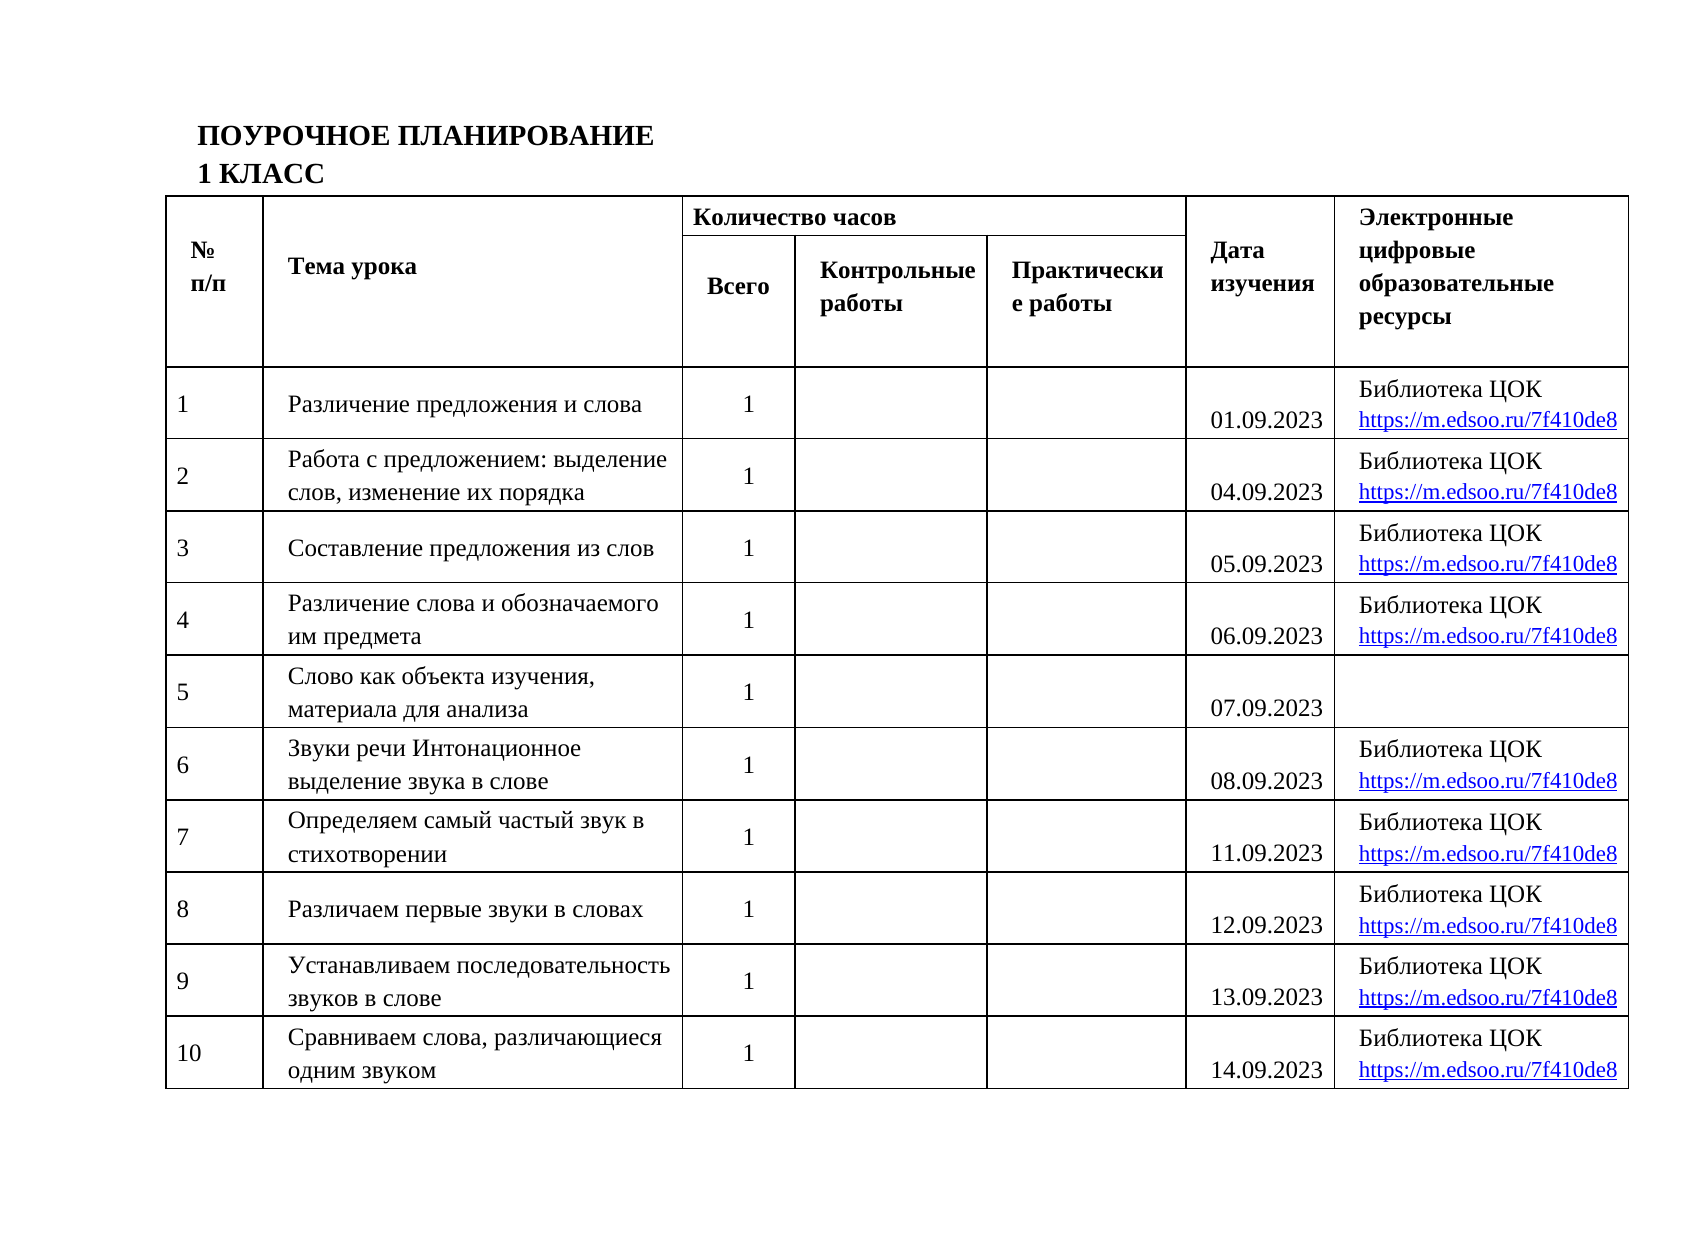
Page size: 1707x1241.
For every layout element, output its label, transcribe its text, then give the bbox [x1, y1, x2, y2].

table_cell [796, 368, 986, 438]
table_cell Библиотека ЦОК https://m.edsoo.ru/7f410de8 [1335, 439, 1628, 510]
table_cell 5 [167, 656, 262, 726]
table_header Количество часов [683, 197, 1185, 234]
table_cell Сравниваем слова, различающиеся одним звуком [264, 1017, 682, 1088]
table_cell [796, 656, 986, 726]
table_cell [1335, 945, 1628, 1015]
table_cell [988, 512, 1185, 582]
table_header № п/п [167, 197, 262, 366]
table_cell Звуки речи Интонационное выделение звука в слове [264, 728, 682, 799]
table_cell 1 [683, 945, 794, 1015]
table_cell 06.09.2023 [1187, 583, 1334, 654]
table_cell 1 [167, 368, 262, 438]
table_cell 8 [167, 873, 262, 943]
table_cell 10 [167, 1017, 262, 1088]
table_cell Библиотека ЦОК https://m.edsoo.ru/7f410de8 [1335, 728, 1628, 799]
table_cell Слово как объекта изучения, материала для анализа [264, 656, 682, 726]
table_cell 1 [683, 512, 794, 582]
table_cell 1 [683, 873, 794, 943]
table_cell 07.09.2023 [1187, 656, 1334, 726]
table_cell [796, 583, 986, 654]
table_cell 6 [167, 728, 262, 799]
table_cell [796, 512, 986, 582]
table_cell Библиотека ЦОК https://m.edsoo.ru/7f410de8 [1335, 583, 1628, 654]
text ПОУРОЧНОЕ ПЛАНИРОВАНИЕ [190, 118, 1618, 152]
table_cell [988, 945, 1185, 1015]
table_cell 04.09.2023 [1187, 439, 1334, 510]
table_cell 1 [683, 368, 794, 438]
table_cell 1 [683, 656, 794, 726]
table_cell Библиотека ЦОК https://m.edsoo.ru/7f410de8 [1335, 873, 1628, 943]
table_cell Устанавливаем последовательность звуков в слове [264, 945, 682, 1015]
table_cell 1 [683, 583, 794, 654]
table_cell Составление предложения из слов [264, 512, 682, 582]
table_cell 05.09.2023 [1187, 512, 1334, 582]
table_cell [988, 873, 1185, 943]
table_cell [988, 1017, 1185, 1088]
table_cell [796, 873, 986, 943]
table_cell [988, 801, 1185, 871]
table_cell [1335, 1017, 1628, 1088]
table_cell Библиотека ЦОК https://m.edsoo.ru/7f410de8 [1335, 368, 1628, 438]
table_cell Библиотека ЦОК https://m.edsoo.ru/7f410de8 [1335, 801, 1628, 871]
table_cell 1 [683, 1017, 794, 1088]
table_cell Различаем первые звуки в словах [264, 873, 682, 943]
table_cell Контрольные работы [796, 236, 986, 366]
table_cell [796, 801, 986, 871]
table_cell Различение предложения и слова [264, 368, 682, 438]
table_cell 08.09.2023 [1187, 728, 1334, 799]
table_cell [796, 439, 986, 510]
table_cell [988, 583, 1185, 654]
table_cell 01.09.2023 [1187, 368, 1334, 438]
table_cell 1 [683, 801, 794, 871]
table_cell [988, 656, 1185, 726]
table_cell Работа с предложением: выделение слов, изменение их порядка [264, 439, 682, 510]
table_cell 4 [167, 583, 262, 654]
table_cell 9 [167, 945, 262, 1015]
table_cell 11.09.2023 [1187, 801, 1334, 871]
table_cell 14.09.2023 [1187, 1017, 1334, 1088]
table_cell [988, 368, 1185, 438]
text 1 КЛАСС [190, 157, 1618, 190]
table_cell 3 [167, 512, 262, 582]
table_cell 13.09.2023 [1187, 945, 1334, 1015]
table_cell 7 [167, 801, 262, 871]
table_cell 1 [683, 728, 794, 799]
table_cell [988, 728, 1185, 799]
table_cell Различение слова и обозначаемого им предмета [264, 583, 682, 654]
table_cell [796, 728, 986, 799]
table_cell Библиотека ЦОК https://m.edsoo.ru/7f410de8 [1335, 512, 1628, 582]
table_cell Определяем самый частый звук в стихотворении [264, 801, 682, 871]
table_cell [988, 439, 1185, 510]
table_header Дата изучения [1187, 197, 1334, 366]
table_cell 1 [683, 439, 794, 510]
table_cell 2 [167, 439, 262, 510]
table_cell [796, 1017, 986, 1088]
table_cell Всего [683, 236, 794, 366]
table_cell [1335, 656, 1628, 726]
table_cell 12.09.2023 [1187, 873, 1334, 943]
table_cell Практические работы [988, 236, 1185, 366]
table_cell [796, 945, 986, 1015]
table_header Тема урока [264, 197, 682, 366]
table_header Электронные цифровые образовательные ресурсы [1335, 197, 1628, 366]
